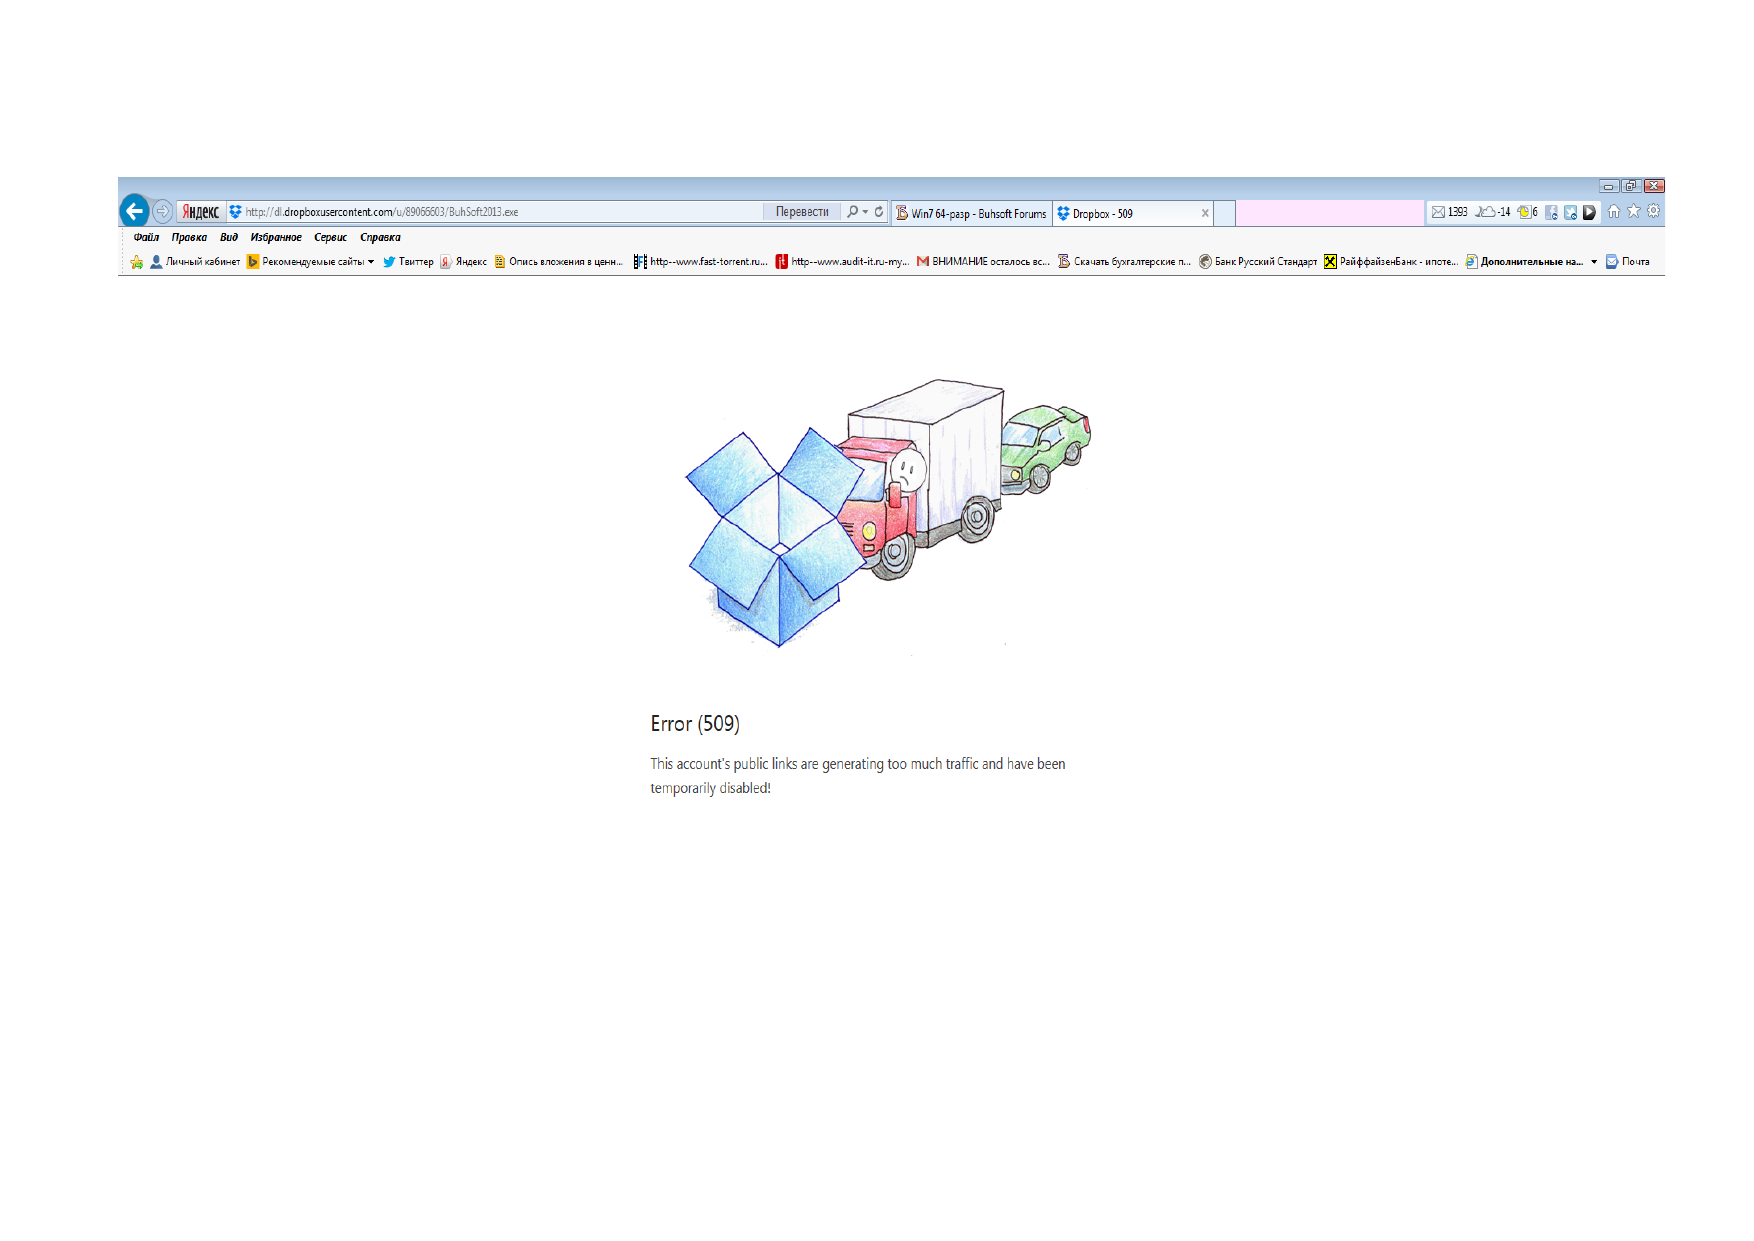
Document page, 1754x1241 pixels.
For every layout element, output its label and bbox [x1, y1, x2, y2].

picture [118, 177, 1666, 1152]
